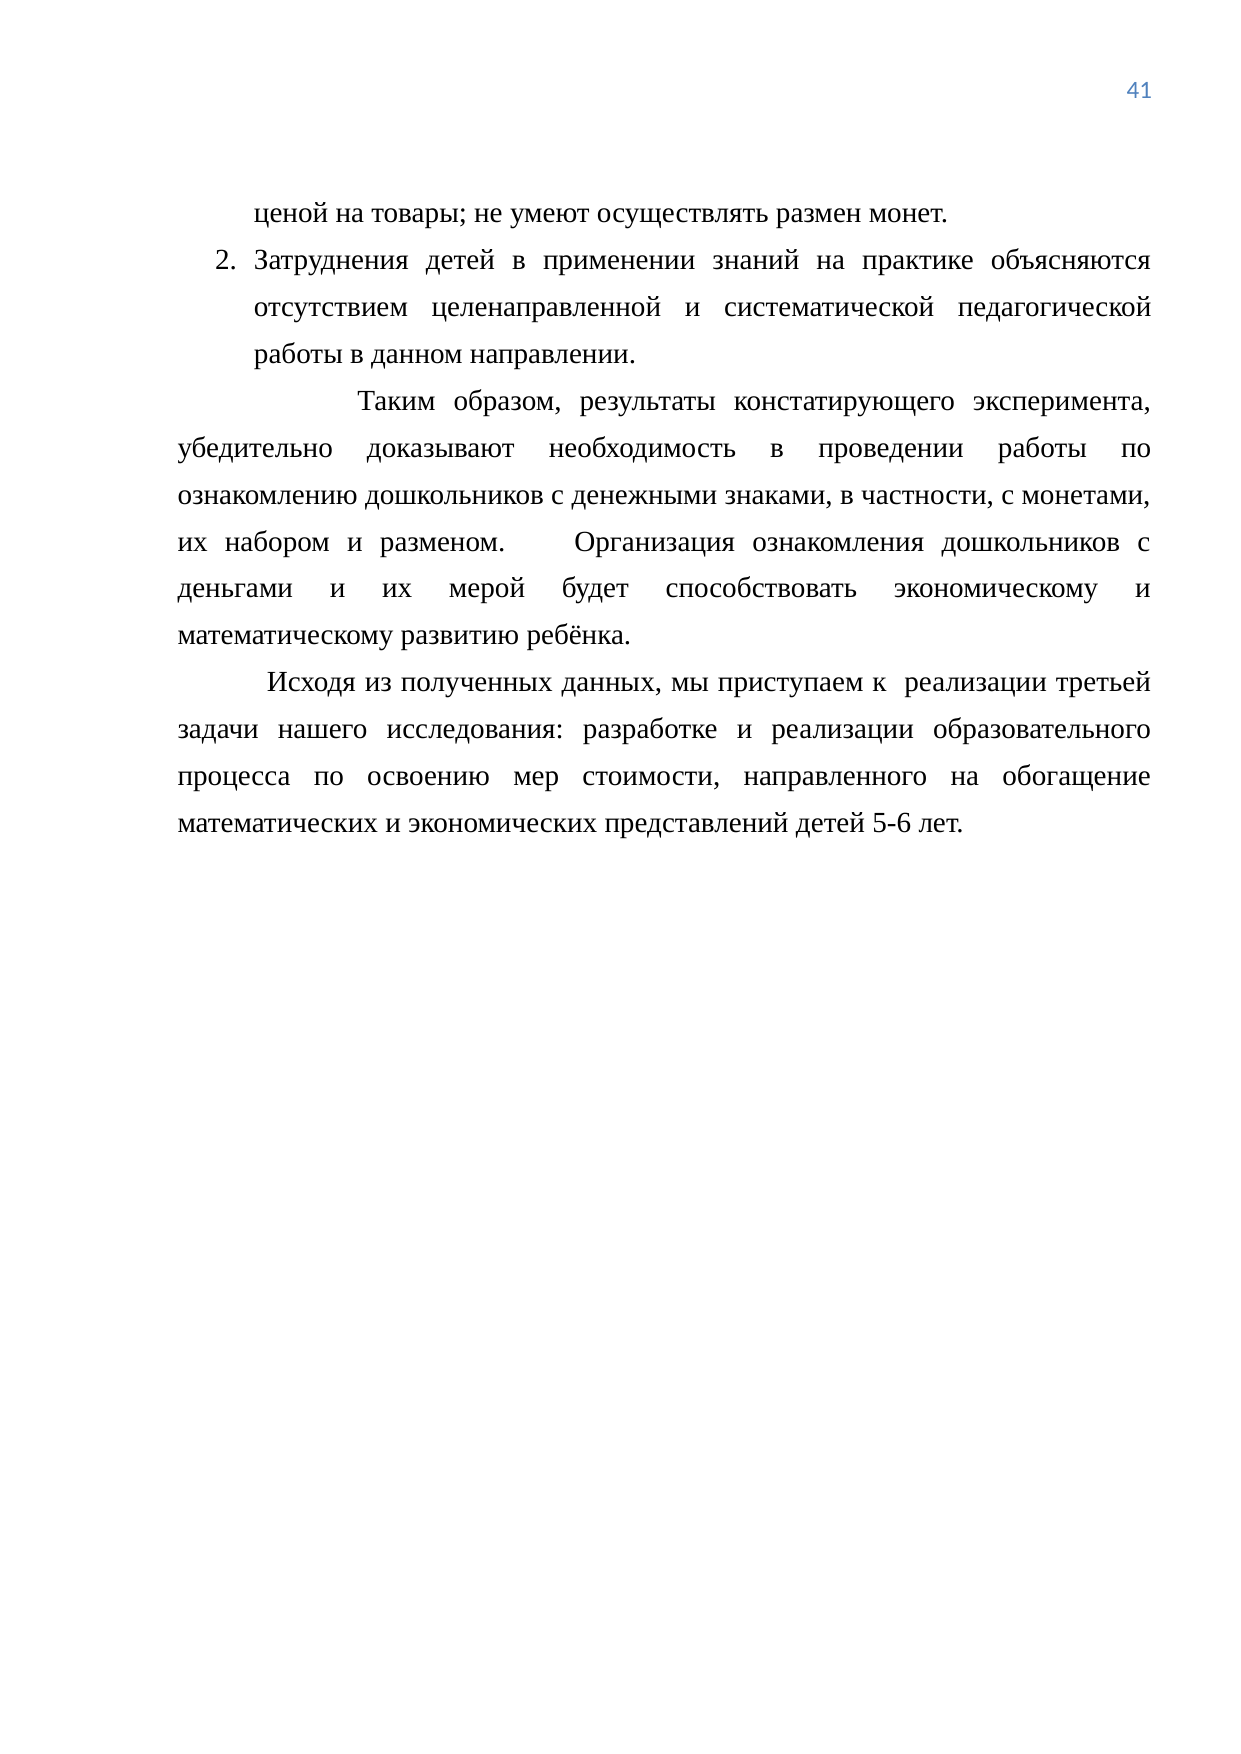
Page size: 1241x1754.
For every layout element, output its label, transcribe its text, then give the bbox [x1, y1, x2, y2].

text Исходя из полученных данных, мы приступаем к реализации третьей задачи нашего исследования: разработке и реализации образовательного процесса по освоению мер стоимости, направленного на обогащение математических и экономических представлений детей 5-6 лет. [177, 664, 1152, 838]
text Таким образом, результаты констатирующего эксперимента, убедительно доказывают необходимость в проведении работы по ознакомлению дошкольников с денежными знаками, в частности, с монетами, их набором и разменом. Организация ознакомления дошкольников с деньгами и их мерой будет способствовать экономическому и математическому развитию ребёнка. [177, 383, 1152, 651]
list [215, 196, 1152, 229]
list Затруднения детей в применении знаний на практике объясняются отсутствием целенаправленной и систематической педагогической работы в данном направлении. [215, 242, 1152, 370]
